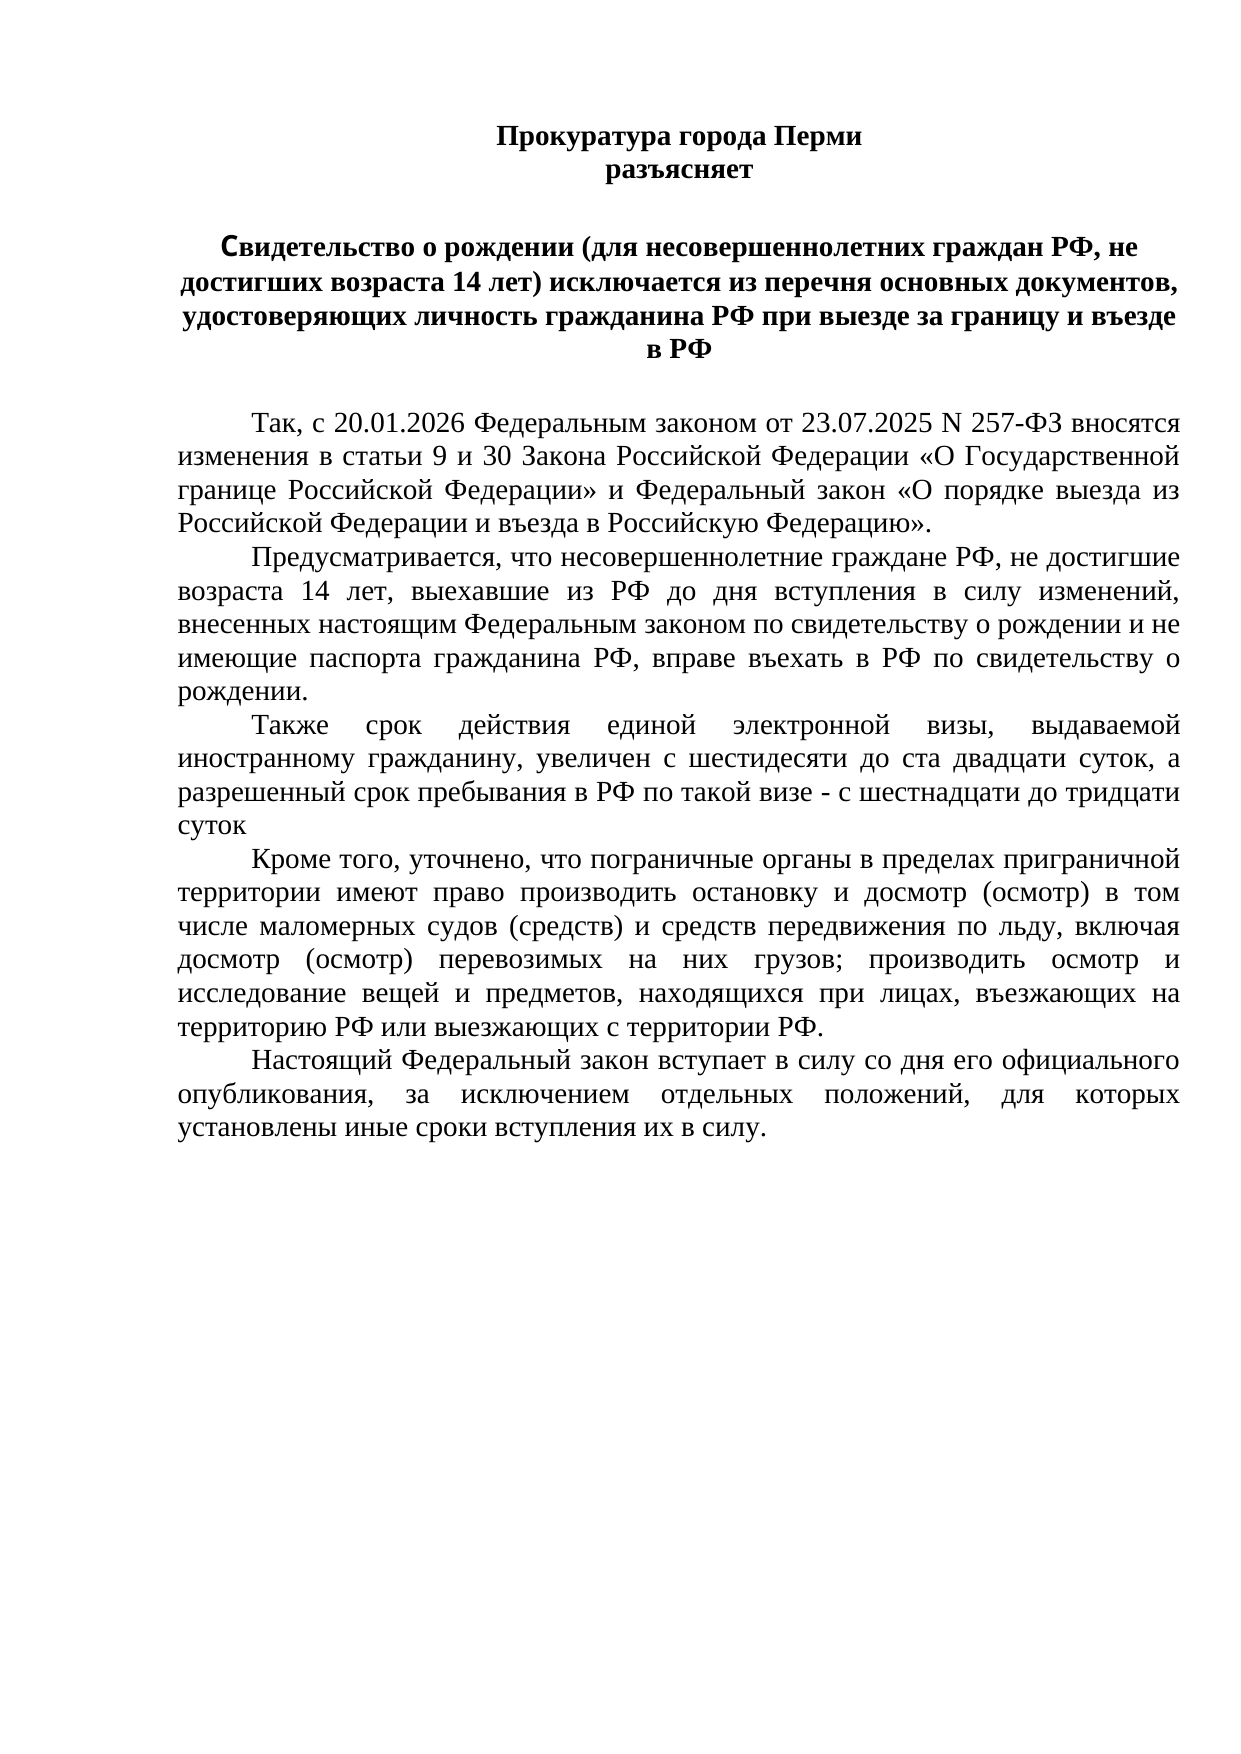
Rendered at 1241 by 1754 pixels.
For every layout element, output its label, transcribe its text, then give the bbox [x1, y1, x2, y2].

text Так, с 20.01.2026 Федеральным законом от 23.07.2025 N 257-ФЗ вносятся изменения в статьи 9 и 30 Закона Российской Федерации «О Государственной границе Российской Федерации» и Федеральный закон «О порядке выезда из Российской Федерации и въезда в Российскую Федерацию». [177, 405, 1181, 539]
text Прокуратура города Перми [177, 118, 1181, 152]
text разъясняет [177, 152, 1181, 185]
text Свидетельство о рождении (для несовершеннолетних граждан РФ, не достигших возраста 14 лет) исключается из перечня основных документов, удостоверяющих личность гражданина РФ при выезде за границу и въезде в РФ [177, 225, 1181, 405]
text Также срок действия единой электронной визы, выдаваемой иностранному гражданину, увеличен с шестидесяти до ста двадцати суток, а разрешенный срок пребывания в РФ по такой визе - с шестнадцати до тридцати суток [177, 707, 1181, 841]
text Настоящий Федеральный закон вступает в силу со дня его официального опубликования, за исключением отдельных положений, для которых установлены иные сроки вступления их в силу. [177, 1042, 1181, 1143]
text Предусматривается, что несовершеннолетние граждане РФ, не достигшие возраста 14 лет, выехавшие из РФ до дня вступления в силу изменений, внесенных настоящим Федеральным законом по свидетельству о рождении и не имеющие паспорта гражданина РФ, вправе въехать в РФ по свидетельству о рождении. [177, 539, 1181, 707]
text Кроме того, уточнено, что пограничные органы в пределах приграничной территории имеют право производить остановку и досмотр (осмотр) в том числе маломерных судов (средств) и средств передвижения по льду, включая досмотр (осмотр) перевозимых на них грузов; производить осмотр и исследование вещей и предметов, находящихся при лицах, въезжающих на территорию РФ или выезжающих с территории РФ. [177, 841, 1181, 1042]
